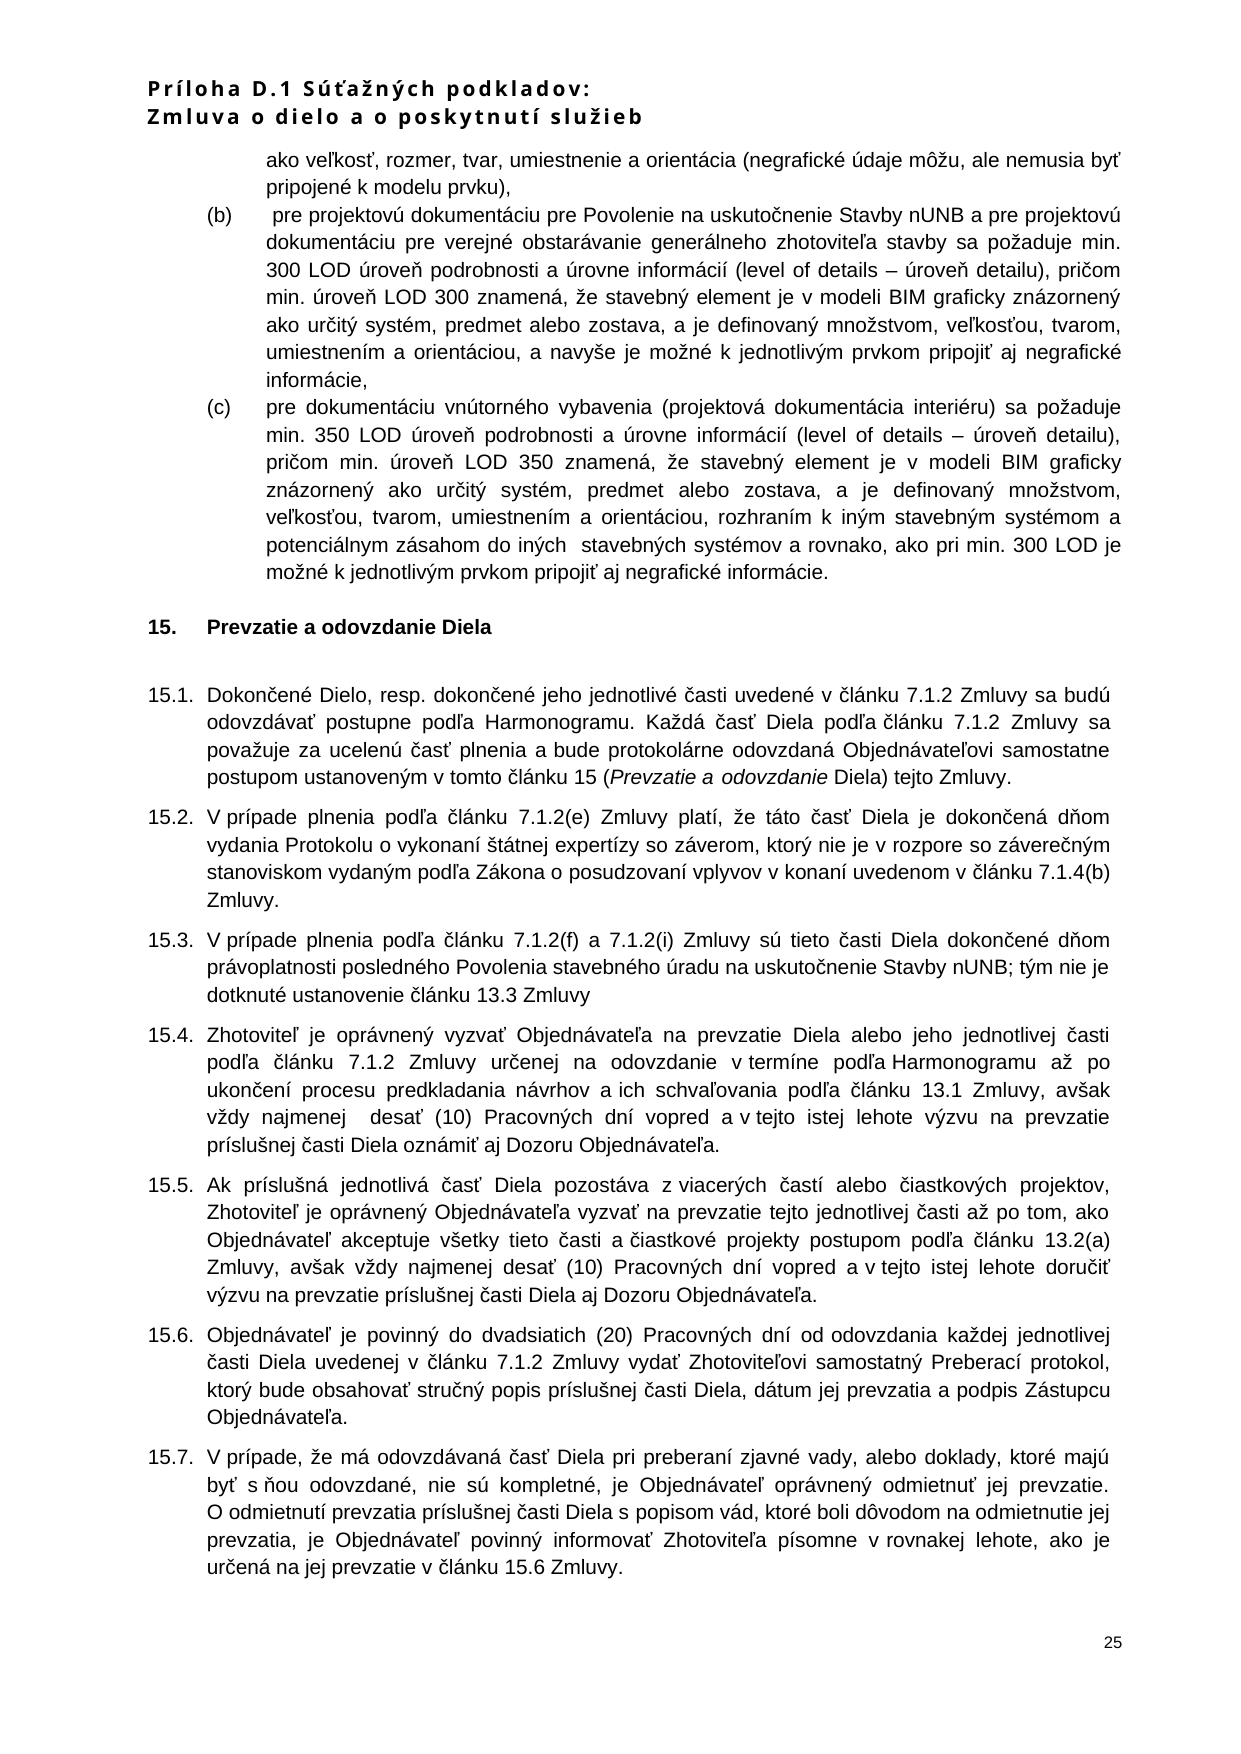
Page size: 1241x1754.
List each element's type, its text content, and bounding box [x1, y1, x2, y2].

list V prípade plnenia podľa článku 7.1.2(e) Zmluvy platí, že táto časť Diela je dokončená dňom vydania Protokolu o vykonaní štátnej expertízy so záverom, ktorý nie je v rozpore so záverečným stanoviskom vydaným podľa Zákona o posudzovaní vplyvov v konaní uvedenom v článku 7.1.4(b) Zmluvy. [148, 805, 1110, 912]
list Prevzatie a odovzdanie Diela [148, 615, 1122, 639]
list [207, 148, 1122, 199]
list Zhotoviteľ je oprávnený vyzvať Objednávateľa na prevzatie Diela alebo jeho jednotlivej časti podľa článku 7.1.2 Zmluvy určenej na odovzdanie v termíne podľa Harmonogramu až po ukončení procesu predkladania návrhov a ich schvaľovania podľa článku 13.1 Zmluvy, avšak vždy najmenej desať (10) Pracovných dní vopred a v tejto istej lehote výzvu na prevzatie príslušnej časti Diela oznámiť aj Dozoru Objednávateľa. [148, 1023, 1110, 1157]
list pre projektovú dokumentáciu pre Povolenie na uskutočnenie Stavby nUNB a pre projektovú dokumentáciu pre verejné obstarávanie generálneho zhotoviteľa stavby sa požaduje min. 300 LOD úroveň podrobnosti a úrovne informácií (level of details – úroveň detailu), pričom min. úroveň LOD 300 znamená, že stavebný element je v modeli BIM graficky znázornený ako určitý systém, predmet alebo zostava, a je definovaný množstvom, veľkosťou, tvarom, umiestnením a orientáciou, a navyše je možné k jednotlivým prvkom pripojiť aj negrafické informácie, [207, 203, 1122, 392]
list Dokončené Dielo, resp. dokončené jeho jednotlivé časti uvedené v článku 7.1.2 Zmluvy sa budú odovzdávať postupne podľa Harmonogramu. Každá časť Diela podľa článku 7.1.2 Zmluvy sa považuje za ucelenú časť plnenia a bude protokolárne odovzdaná Objednávateľovi samostatne postupom ustanoveným v tomto článku 15 (Prevzatie a odovzdanie Diela) tejto Zmluvy. [148, 683, 1110, 789]
list V prípade, že má odovzdávaná časť Diela pri preberaní zjavné vady, alebo doklady, ktoré majú byť s ňou odovzdané, nie sú kompletné, je Objednávateľ oprávnený odmietnuť jej prevzatie. O odmietnutí prevzatia príslušnej časti Diela s popisom vád, ktoré boli dôvodom na odmietnutie jej prevzatia, je Objednávateľ povinný informovať Zhotoviteľa písomne v rovnakej lehote, ako je určená na jej prevzatie v článku 15.6 Zmluvy. [148, 1445, 1110, 1579]
list Ak príslušná jednotlivá časť Diela pozostáva z viacerých častí alebo čiastkových projektov, Zhotoviteľ je oprávnený Objednávateľa vyzvať na prevzatie tejto jednotlivej časti až po tom, ako Objednávateľ akceptuje všetky tieto časti a čiastkové projekty postupom podľa článku 13.2(a) Zmluvy, avšak vždy najmenej desať (10) Pracovných dní vopred a v tejto istej lehote doručiť výzvu na prevzatie príslušnej časti Diela aj Dozoru Objednávateľa. [148, 1173, 1110, 1307]
list Objednávateľ je povinný do dvadsiatich (20) Pracovných dní od odovzdania každej jednotlivej časti Diela uvedenej v článku 7.1.2 Zmluvy vydať Zhotoviteľovi samostatný Preberací protokol, ktorý bude obsahovať stručný popis príslušnej časti Diela, dátum jej prevzatia a podpis Zástupcu Objednávateľa. [148, 1323, 1110, 1429]
list pre dokumentáciu vnútorného vybavenia (projektová dokumentácia interiéru) sa požaduje min. 350 LOD úroveň podrobnosti a úrovne informácií (level of details – úroveň detailu), pričom min. úroveň LOD 350 znamená, že stavebný element je v modeli BIM graficky znázornený ako určitý systém, predmet alebo zostava, a je definovaný množstvom, veľkosťou, tvarom, umiestnením a orientáciou, rozhraním k iným stavebným systémom a potenciálnym zásahom do iných stavebných systémov a rovnako, ako pri min. 300 LOD je možné k jednotlivým prvkom pripojiť aj negrafické informácie. [207, 395, 1122, 584]
list V prípade plnenia podľa článku 7.1.2(f) a 7.1.2(i) Zmluvy sú tieto časti Diela dokončené dňom právoplatnosti posledného Povolenia stavebného úradu na uskutočnenie Stavby nUNB; tým nie je dotknuté ustanovenie článku 13.3 Zmluvy [148, 928, 1110, 1007]
